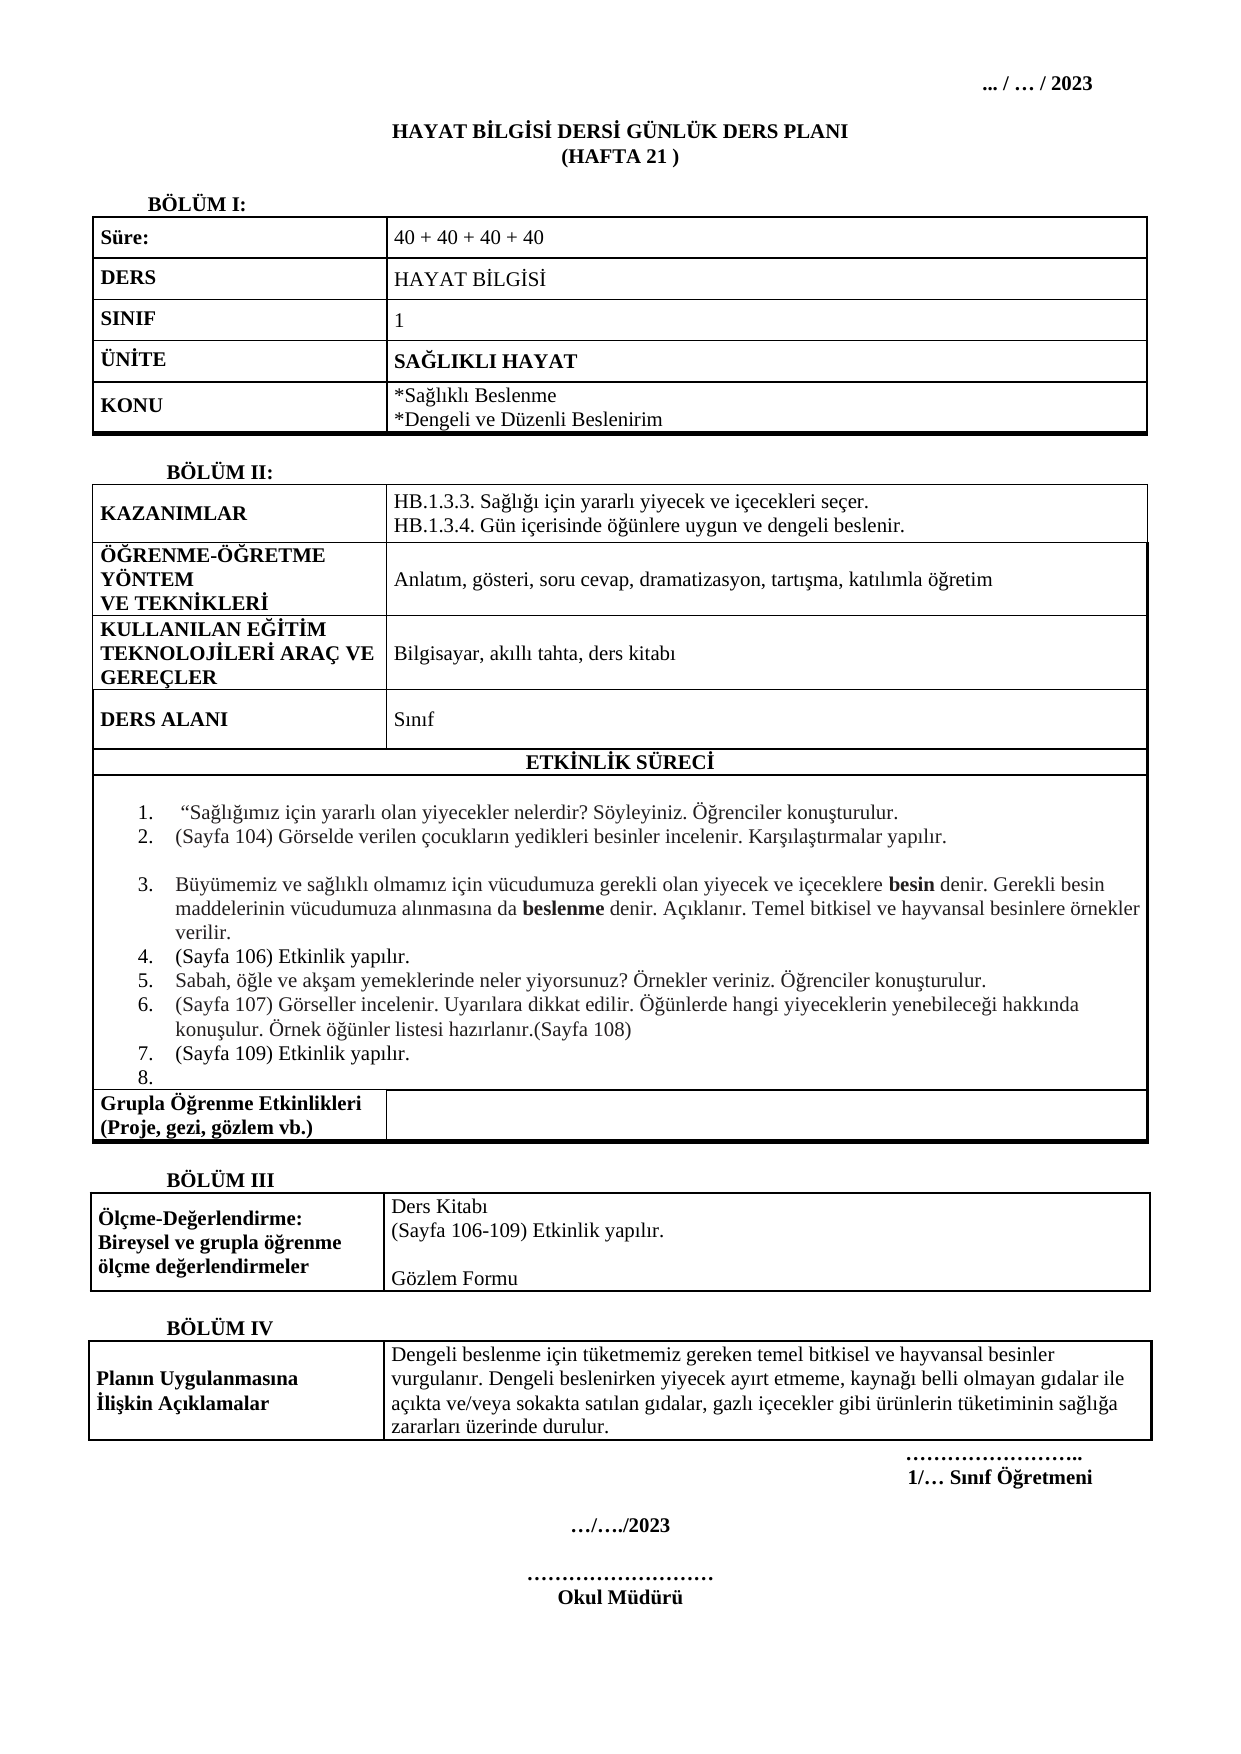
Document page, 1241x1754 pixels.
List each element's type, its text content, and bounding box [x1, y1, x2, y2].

text ... / … / 2023 [148, 71, 1092, 95]
table_cell ETKİNLİK SÜRECİ [94, 750, 1146, 774]
table_header KAZANIMLAR [93, 485, 386, 542]
table_cell ÖĞRENME-ÖĞRETME YÖNTEM VE TEKNİKLERİ [93, 543, 386, 615]
table_header Planın Uygulanmasına İlişkin Açıklamalar [90, 1342, 383, 1438]
table_header Ders Kitabı (Sayfa 106-109) Etkinlik yapılır. Gözlem Formu [385, 1194, 1149, 1290]
table_cell SAĞLIKLI HAYAT [388, 341, 1146, 381]
table_header Dengeli beslenme için tüketmemiz gereken temel bitkisel ve hayvansal besinler vurgulanır. Dengeli beslenirken yiyecek ayırt etmeme, kaynağı belli olmayan gıdalar ile açıkta ve/veya sokakta satılan gıdalar, gazlı içecekler gibi ürünlerin tüketiminin sağlığa zararları üzerinde durulur. [385, 1342, 1150, 1438]
table_cell DERS [94, 259, 386, 298]
subtitle BÖLÜM IV [148, 1316, 1092, 1340]
table_cell [387, 1091, 1146, 1139]
text 1/… Sınıf Öğretmeni [148, 1465, 1092, 1489]
table_cell Grupla Öğrenme Etkinlikleri (Proje, gezi, gözlem vb.) [94, 1090, 386, 1139]
table_cell Sınıf [387, 690, 1146, 748]
table_cell Anlatım, gösteri, soru cevap, dramatizasyon, tartışma, katılımla öğretim [387, 543, 1146, 615]
table_header Ölçme-Değerlendirme: Bireysel ve grupla öğrenme ölçme değerlendirmeler [92, 1194, 383, 1290]
text BÖLÜM II: [148, 459, 1092, 484]
table_cell Bilgisayar, akıllı tahta, ders kitabı [387, 616, 1146, 689]
table_cell ÜNİTE [94, 341, 386, 381]
table_cell “Sağlığımız için yararlı olan yiyecekler nelerdir? Söyleyiniz. Öğrenciler konuşturulur. (Sayfa 104) Görselde verilen çocukların yedikleri besinler incelenir. Karşılaştırmalar yapılır. Büyümemiz ve sağlıklı olmamız için vücudumuza gerekli olan yiyecek ve içeceklere besin denir. Gerekli besin maddelerinin vücudumuza alınmasına da beslenme denir. Açıklanır. Temel bitkisel ve hayvansal besinlere örnekler verilir. (Sayfa 106) Etkinlik yapılır. Sabah, öğle ve akşam yemeklerinde neler yiyorsunuz? Örnekler veriniz. Öğrenciler konuşturulur. (Sayfa 107) Görseller incelenir. Uyarılara dikkat edilir. Öğünlerde hangi yiyeceklerin yenebileceği hakkında konuşulur. Örnek öğünler listesi hazırlanır.(Sayfa 108) (Sayfa 109) Etkinlik yapılır. [94, 776, 1146, 1089]
text …………………….. [148, 1441, 1092, 1465]
text BÖLÜM I: [148, 192, 1092, 216]
table_cell 1 [388, 300, 1146, 340]
table_cell KONU [94, 383, 386, 431]
table_header 40 + 40 + 40 + 40 [388, 218, 1146, 257]
text …/…./2023 [148, 1513, 1092, 1537]
table_header Süre: [94, 218, 386, 257]
text ……………………… [148, 1561, 1092, 1585]
table_cell HAYAT BİLGİSİ [388, 259, 1146, 298]
table_cell KULLANILAN EĞİTİM TEKNOLOJİLERİ ARAÇ VE GEREÇLER [93, 616, 386, 689]
table_cell SINIF [94, 300, 386, 340]
table_cell DERS ALANI [94, 690, 386, 748]
subtitle BÖLÜM III [148, 1168, 1092, 1192]
table_header HB.1.3.3. Sağlığı için yararlı yiyecek ve içecekleri seçer. HB.1.3.4. Gün içerisinde öğünlere uygun ve dengeli beslenir. [387, 485, 1147, 542]
text Okul Müdürü [148, 1585, 1092, 1609]
table_cell *Sağlıklı Beslenme *Dengeli ve Düzenli Beslenirim [388, 383, 1146, 431]
text HAYAT BİLGİSİ DERSİ GÜNLÜK DERS PLANI [148, 119, 1092, 143]
text (HAFTA 21 ) [148, 143, 1092, 168]
